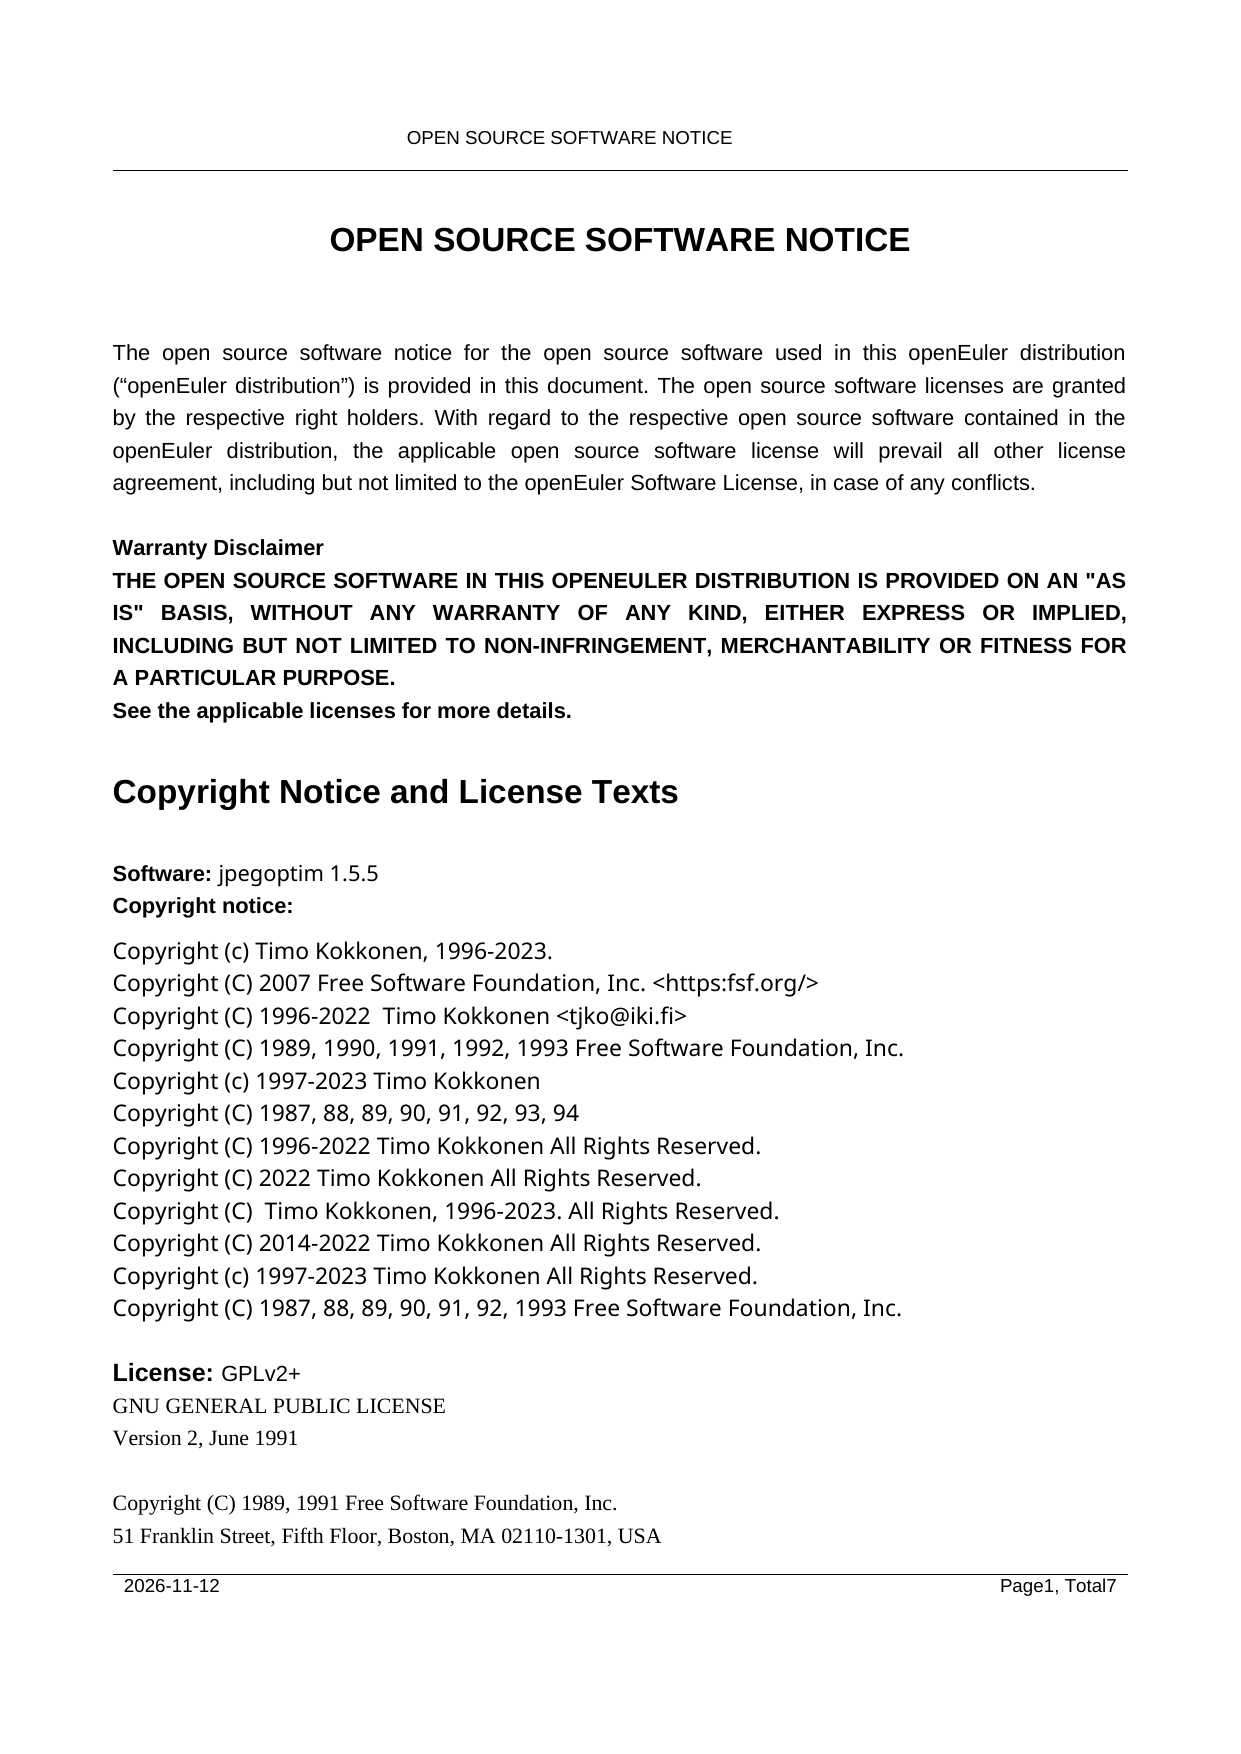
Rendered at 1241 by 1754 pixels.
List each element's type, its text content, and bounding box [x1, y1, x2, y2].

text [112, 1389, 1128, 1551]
text OPEN SOURCE SOFTWARE NOTICE [112, 206, 1128, 271]
title Software: jpegoptim 1.5.5 [112, 856, 1128, 889]
text Copyright (c) Timo Kokkonen, 1996-2023. Copyright (C) 2007 Free Software Foundation, Inc. <https:fsf.org/> Copyright (C) 1996-2022 Timo Kokkonen <tjko@iki.fi> Copyright (C) 1989, 1990, 1991, 1992, 1993 Free Software Foundation, Inc. Copyright (c) 1997-2023 Timo Kokkonen Copyright (C) 1987, 88, 89, 90, 91, 92, 93, 94 Copyright (C) 1996-2022 Timo Kokkonen All Rights Reserved. Copyright (C) 2022 Timo Kokkonen All Rights Reserved. Copyright (C) Timo Kokkonen, 1996-2023. All Rights Reserved. Copyright (C) 2014-2022 Timo Kokkonen All Rights Reserved. Copyright (c) 1997-2023 Timo Kokkonen All Rights Reserved. Copyright (C) 1987, 88, 89, 90, 91, 92, 1993 Free Software Foundation, Inc. [112, 934, 1128, 1356]
text License: GPLv2+ [112, 1356, 1128, 1389]
text Copyright Notice and License Texts [112, 759, 1128, 824]
text The open source software notice for the open source software used in this openEuler distribution (“openEuler distribution”) is provided in this document. The open source software licenses are granted by the respective right holders. With regard to the respective open source software contained in the openEuler distribution, the applicable open source software license will prevail all other license agreement, including but not limited to the openEuler Software License, in case of any conflicts. [112, 336, 1128, 499]
text Copyright notice: [112, 889, 1128, 921]
text Warranty Disclaimer [112, 531, 1128, 564]
text THE OPEN SOURCE SOFTWARE IN THIS OPENEULER DISTRIBUTION IS PROVIDED ON AN "AS IS" BASIS, WITHOUT ANY WARRANTY OF ANY KIND, EITHER EXPRESS OR IMPLIED, INCLUDING BUT NOT LIMITED TO NON-INFRINGEMENT, MERCHANTABILITY OR FITNESS FOR A PARTICULAR PURPOSE. See the applicable licenses for more details. [112, 564, 1128, 726]
